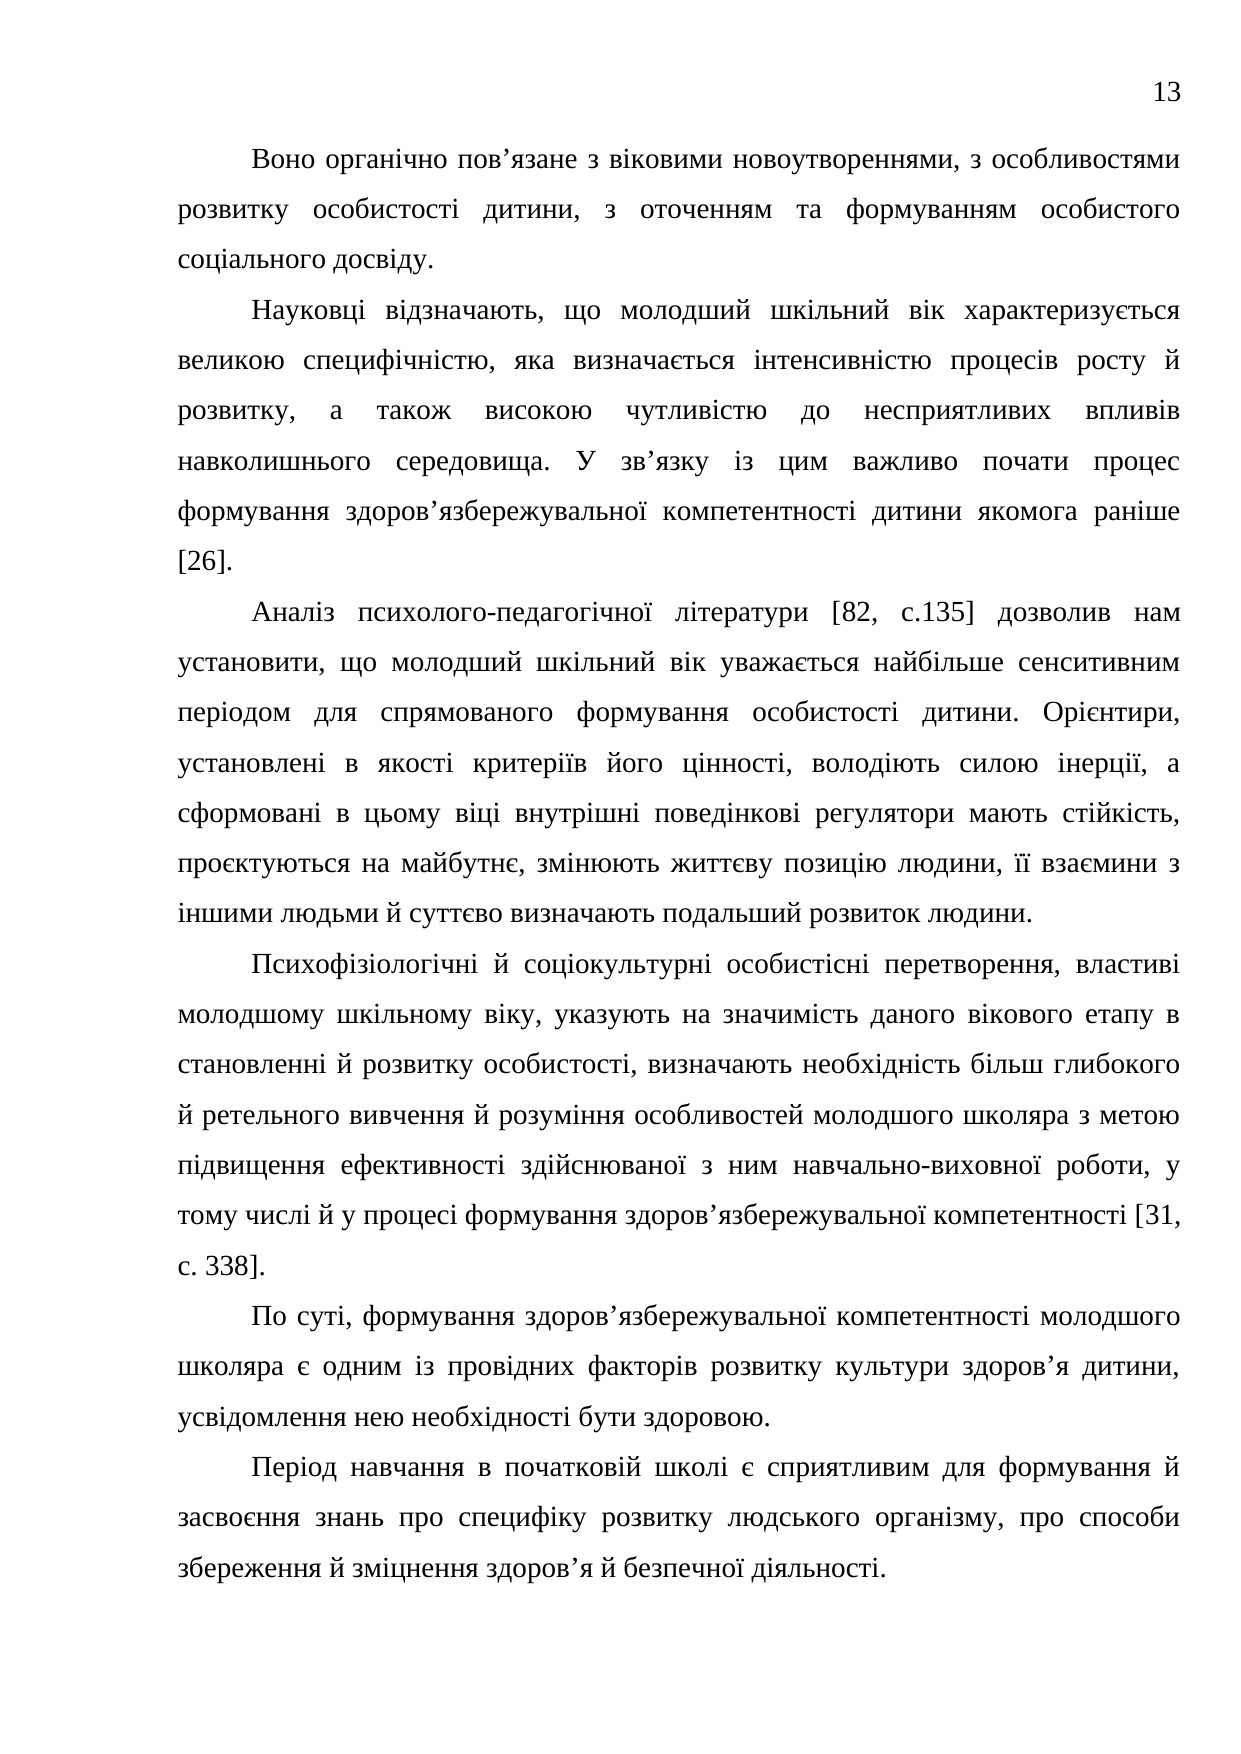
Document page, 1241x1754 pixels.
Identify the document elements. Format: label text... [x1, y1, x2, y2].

text По суті, формування здоров’язбережувальної компетентності молодшого школяра є одним із провідних факторів розвитку культури здоров’я дитини, усвідомлення нею необхідності бути здоровою. [177, 1298, 1181, 1432]
text Науковці відзначають, що молодший шкільний вік характеризується великою специфічністю, яка визначається інтенсивністю процесів росту й розвитку, а також високою чутливістю до несприятливих впливів навколишнього середовища. У зв’язку із цим важливо почати процес формування здоров’язбережувальної компетентності дитини якомога раніше [26]. [177, 292, 1181, 577]
text Психофізіологічні й соціокультурні особистісні перетворення, властиві молодшому шкільному віку, указують на значимість даного вікового етапу в становленні й розвитку особистості, визначають необхідність більш глибокого й ретельного вивчення й розуміння особливостей молодшого школяра з метою підвищення ефективності здійснюваної з ним навчально-виховної роботи, у тому числі й у процесі формування здоров’язбережувальної компетентності [31, с. 338]. [177, 946, 1181, 1281]
text Період навчання в початковій школі є сприятливим для формування й засвоєння знань про специфіку розвитку людського організму, про способи збереження й зміцнення здоров’я й безпечної діяльності. [177, 1449, 1181, 1583]
text Аналіз психолого-педагогічної літератури [82, с.135] дозволив нам установити, що молодший шкільний вік уважається найбільше сенситивним періодом для спрямованого формування особистості дитини. Орієнтири, установлені в якості критеріїв його цінності, володіють силою інерції, а сформовані в цьому віці внутрішні поведінкові регулятори мають стійкість, проєктуються на майбутнє, змінюють життєву позицію людини, її взаємини з іншими людьми й суттєво визначають подальший розвиток людини. [177, 594, 1181, 929]
text Воно органічно пов’язане з віковими новоутвореннями, з особливостями розвитку особистості дитини, з оточенням та формуванням особистого соціального досвіду. [177, 141, 1181, 275]
